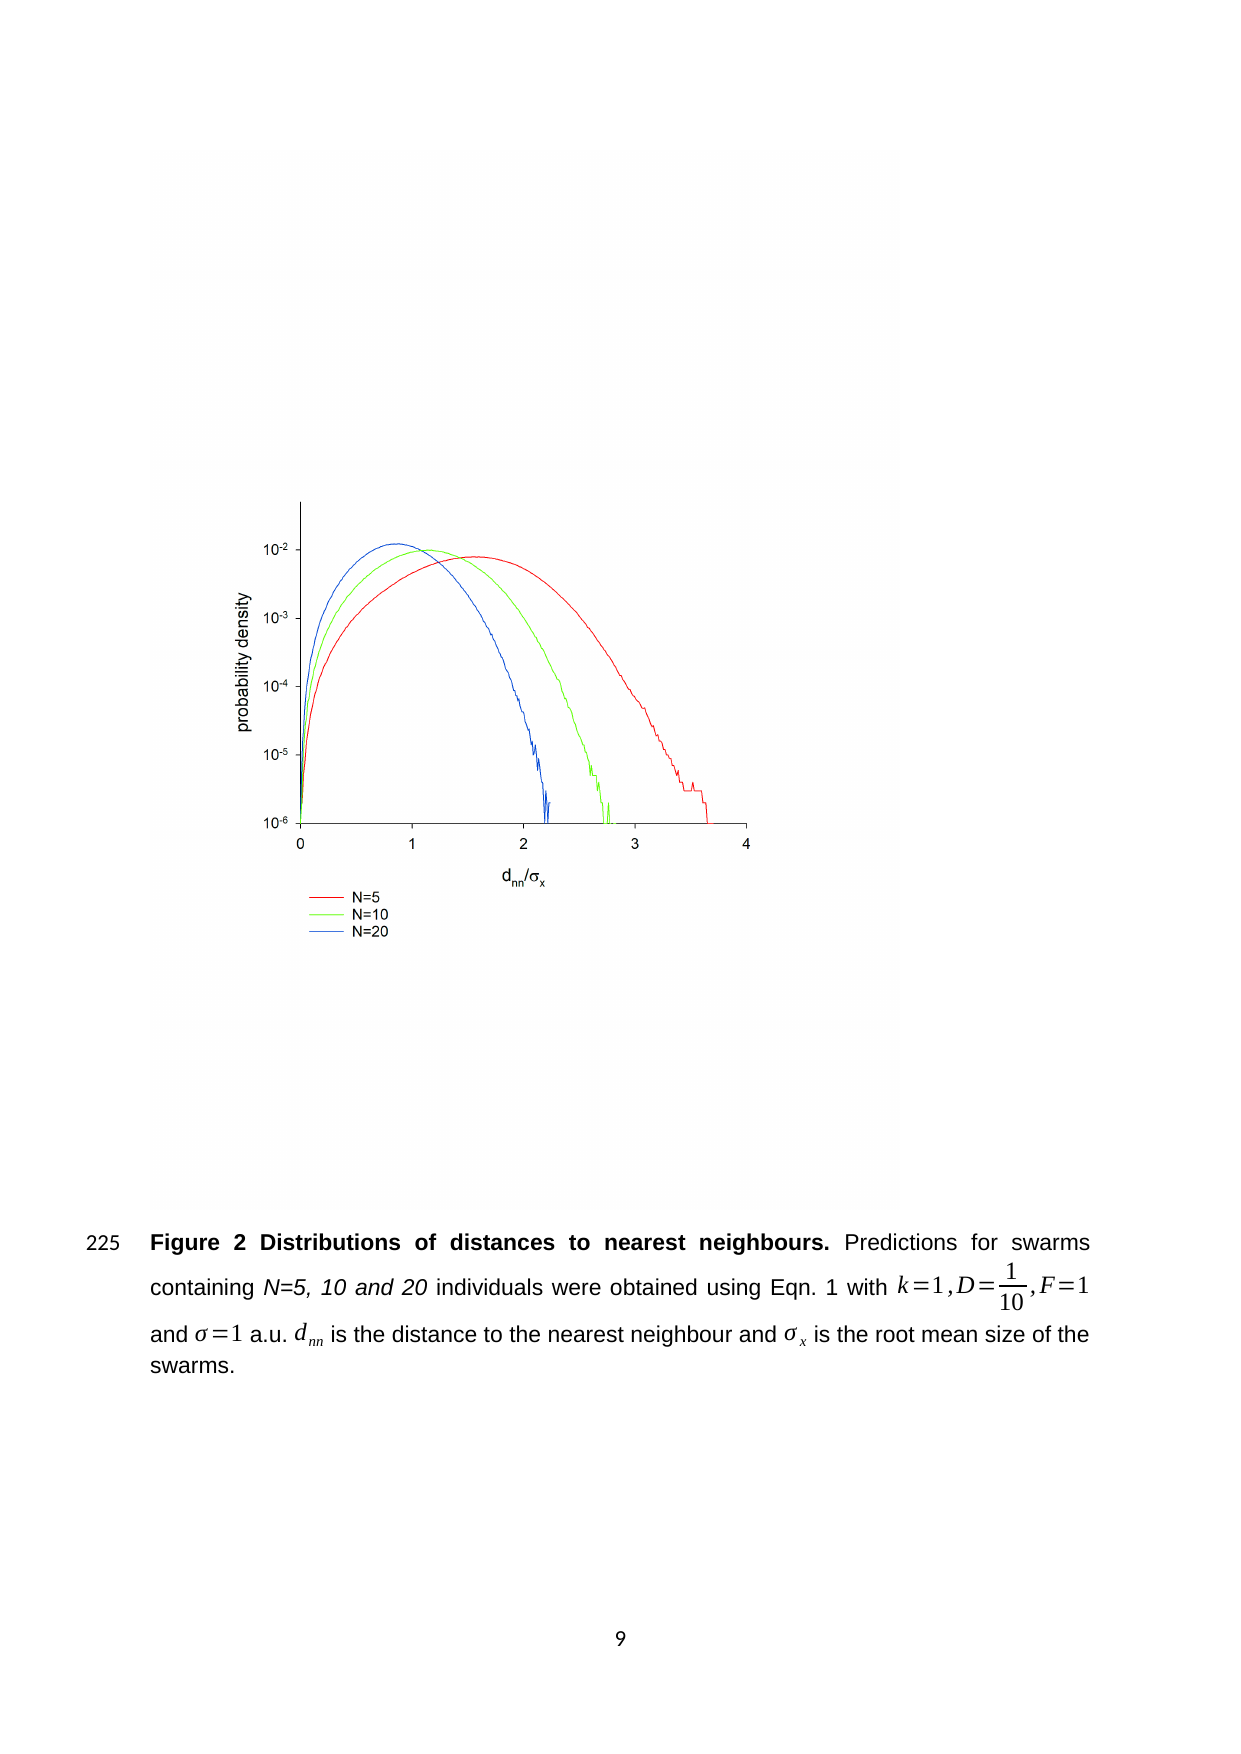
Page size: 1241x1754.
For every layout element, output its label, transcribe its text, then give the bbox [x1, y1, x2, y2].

picture [150, 150, 900, 1210]
text Figure 2 Distributions of distances to nearest neighbours. Predictions for swarms containing N=5, 10 and 20 individuals were obtained using Eqn. 1 with and a.u. is the distance to the nearest neighbour and is the root mean size of the swarms. [150, 1229, 1090, 1378]
